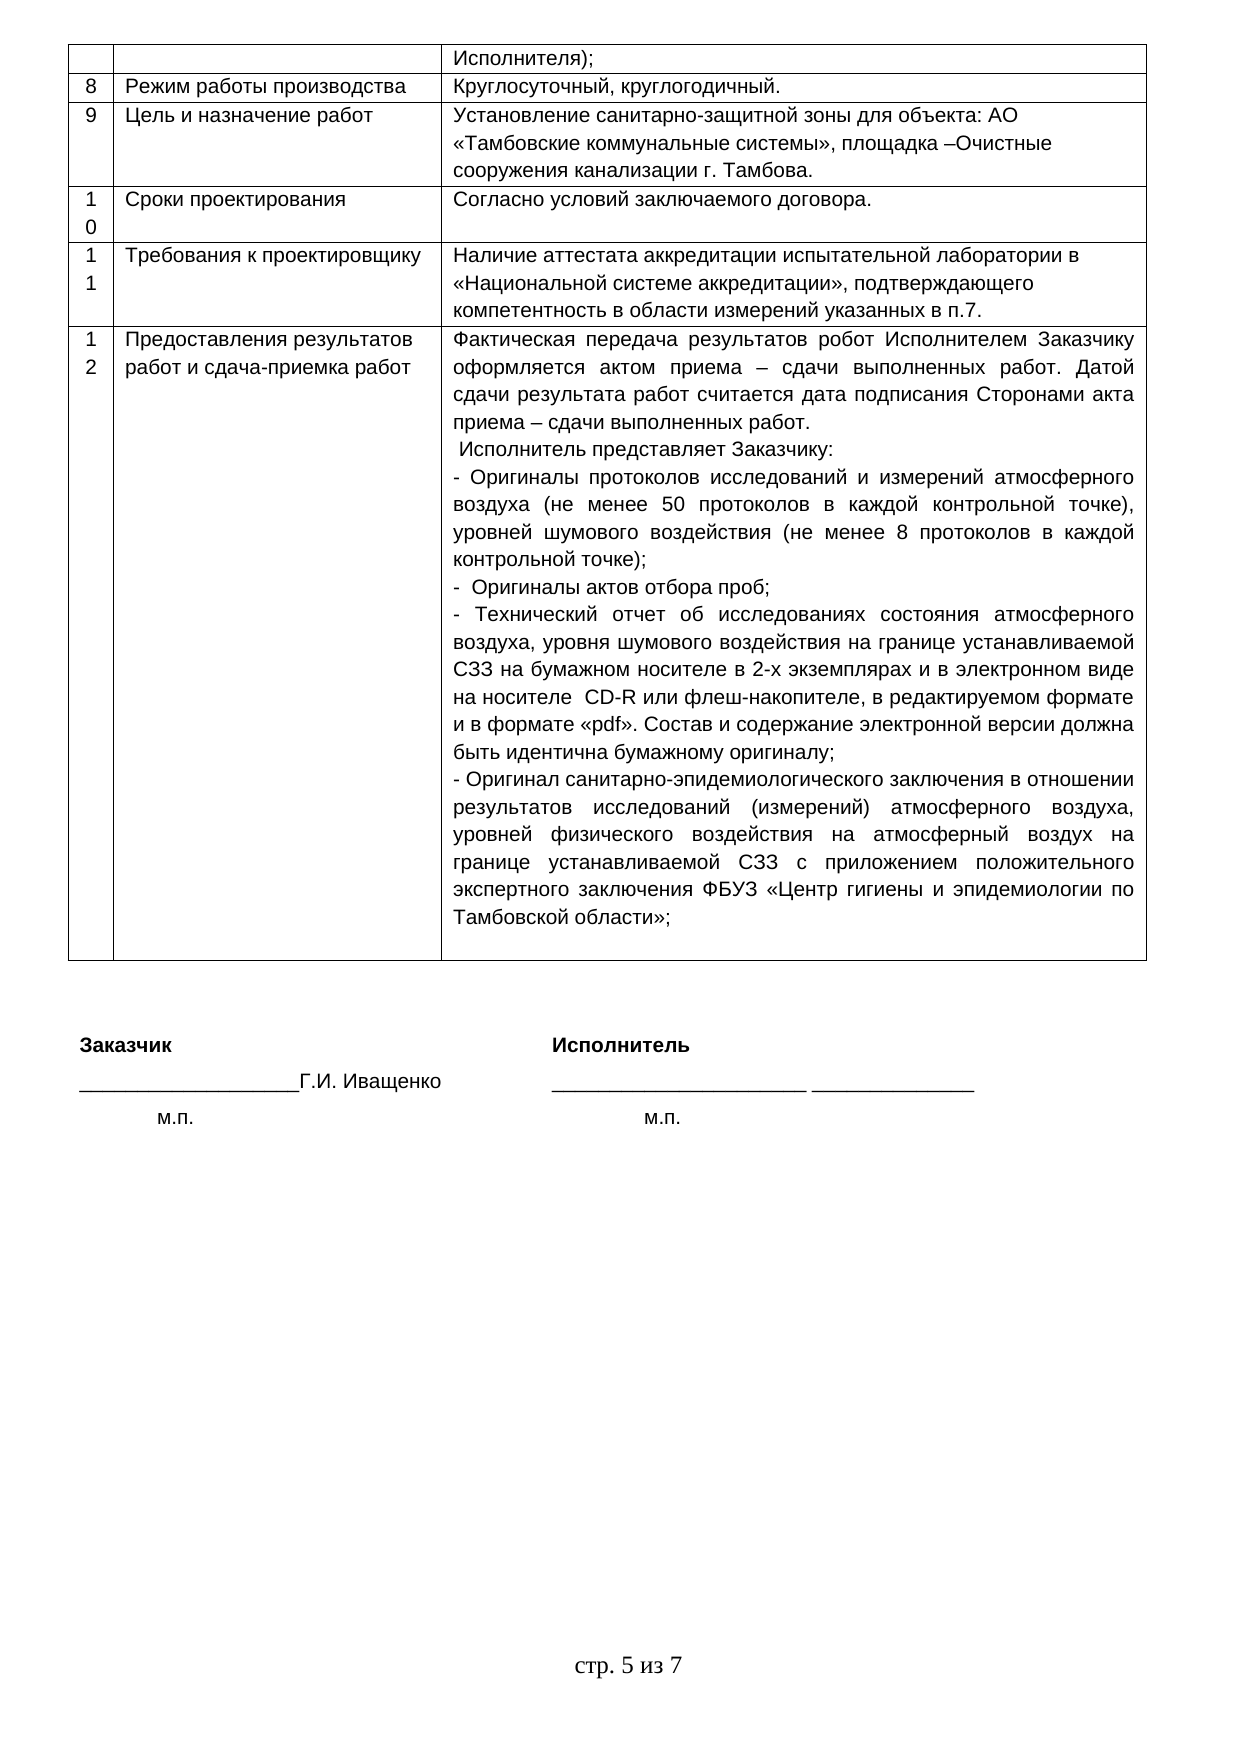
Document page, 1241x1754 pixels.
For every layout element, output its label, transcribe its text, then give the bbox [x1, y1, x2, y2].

table_cell 9 [69, 103, 113, 186]
table_cell 12 [69, 327, 113, 960]
table_cell 8 [69, 74, 113, 102]
table_cell 10 [69, 187, 113, 242]
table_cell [114, 45, 441, 73]
table_cell Согласно условий заключаемого договора. [442, 187, 1146, 242]
table_cell Наличие аттестата аккредитации испытательной лаборатории в «Национальной системе аккредитации», подтверждающего компетентность в области измерений указанных в п.7. [442, 243, 1146, 326]
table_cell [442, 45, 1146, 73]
table_cell Фактическая передача результатов робот Исполнителем Заказчику оформляется актом приема – сдачи выполненных работ. Датой сдачи результата работ считается дата подписания Сторонами акта приема – сдачи выполненных работ. Исполнитель представляет Заказчику: - Оригиналы протоколов исследований и измерений атмосферного воздуха (не менее 50 протоколов в каждой контрольной точке), уровней шумового воздействия (не менее 8 протоколов в каждой контрольной точке); - Оригиналы актов отбора проб; - Технический отчет об исследованиях состояния атмосферного воздуха, уровня шумового воздействия на границе устанавливаемой СЗЗ на бумажном носителе в 2-х экземплярах и в электронном виде на носителе CD-R или флеш-накопителе, в редактируемом формате и в формате «pdf». Состав и содержание электронной версии должна быть идентична бумажному оригиналу; - Оригинал санитарно-эпидемиологического заключения в отношении результатов исследований (измерений) атмосферного воздуха, уровней физического воздействия на атмосферный воздух на границе устанавливаемой СЗЗ с приложением положительного экспертного заключения ФБУЗ «Центр гигиены и эпидемиологии по Тамбовской области»; [442, 327, 1146, 960]
table_cell 11 [69, 243, 113, 326]
table_cell Цель и назначение работ [114, 103, 441, 186]
table_cell Круглосуточный, круглогодичный. [442, 74, 1146, 102]
table_cell Установление санитарно-защитной зоны для объекта: АО «Тамбовские коммунальные системы», площадка –Очистные сооружения канализации г. Тамбова. [442, 103, 1146, 186]
table_cell Режим работы производства [114, 74, 441, 102]
table_cell Предоставления результатов работ и сдача-приемка работ [114, 327, 441, 960]
table_header Заказчик ___________________Г.И. Иващенко м.п. [68, 997, 541, 1142]
table_header Исполнитель ______________________ ______________ м.п. [541, 997, 1155, 1142]
table_cell Сроки проектирования [114, 187, 441, 242]
table_cell Требования к проектировщику [114, 243, 441, 326]
table_cell 7 [69, 45, 113, 73]
